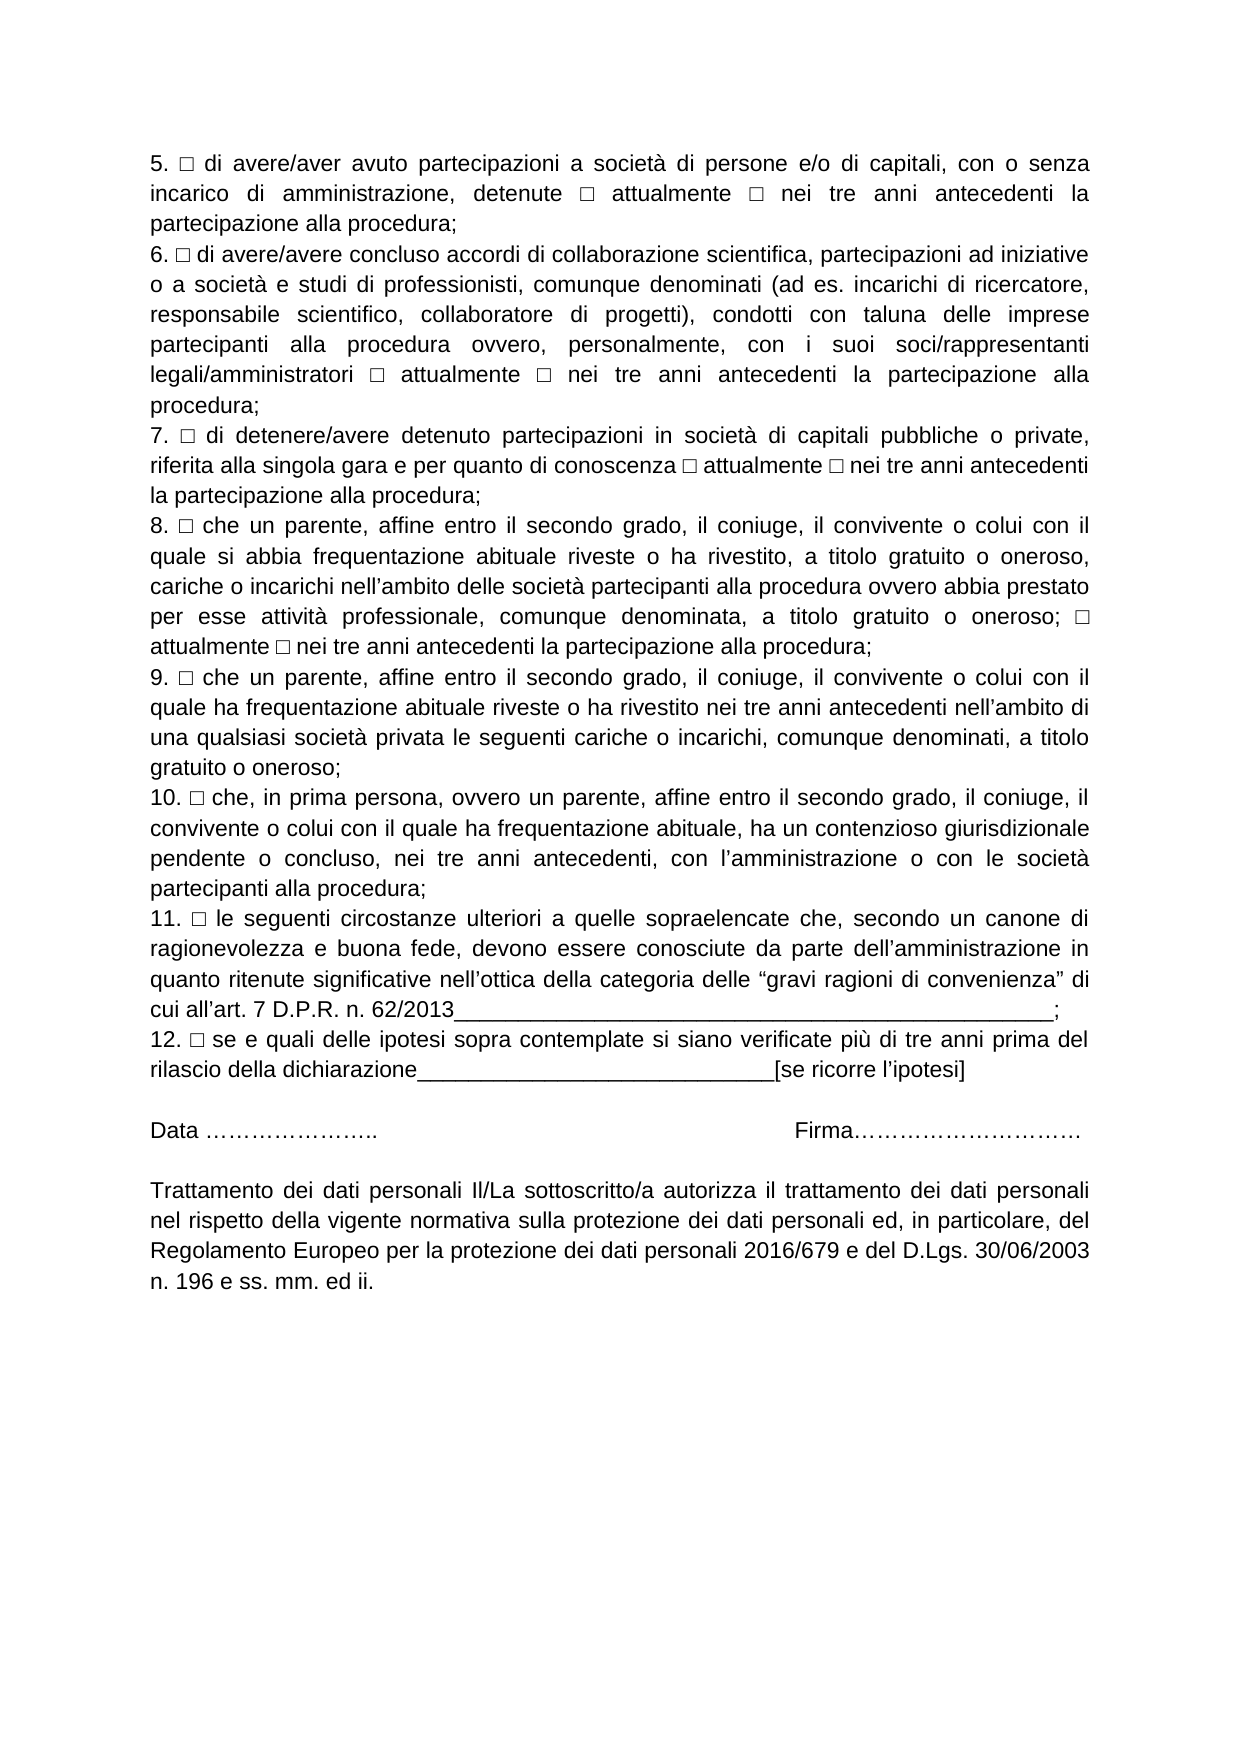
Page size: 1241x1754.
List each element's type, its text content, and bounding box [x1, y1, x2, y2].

text 9. □ che un parente, affine entro il secondo grado, il coniuge, il convivente o colui con il quale ha frequentazione abituale riveste o ha rivestito nei tre anni antecedenti nell’ambito di una qualsiasi società privata le seguenti cariche o incarichi, comunque denominati, a titolo gratuito o oneroso; [150, 663, 1090, 781]
text 12. □ se e quali delle ipotesi sopra contemplate si siano verificate più di tre anni prima del rilascio della dichiarazione____________________________[se ricorre l’ipotesi] [150, 1026, 1090, 1083]
text 10. □ che, in prima persona, ovvero un parente, affine entro il secondo grado, il coniuge, il convivente o colui con il quale ha frequentazione abituale, ha un contenzioso giurisdizionale pendente o concluso, nei tre anni antecedenti, con l’amministrazione o con le società partecipanti alla procedura; [150, 784, 1090, 901]
text Data ………………….. Firma………………………… [150, 1117, 1090, 1143]
text 6. □ di avere/avere concluso accordi di collaborazione scientifica, partecipazioni ad iniziative o a società e studi di professionisti, comunque denominati (ad es. incarichi di ricercatore, responsabile scientifico, collaboratore di progetti), condotti con taluna delle imprese partecipanti alla procedura ovvero, personalmente, con i suoi soci/rappresentanti legali/amministratori □ attualmente □ nei tre anni antecedenti la partecipazione alla procedura; [150, 241, 1090, 418]
text 5. □ di avere/aver avuto partecipazioni a società di persone e/o di capitali, con o senza incarico di amministrazione, detenute □ attualmente □ nei tre anni antecedenti la partecipazione alla procedura; [150, 150, 1090, 237]
text 8. □ che un parente, affine entro il secondo grado, il coniuge, il convivente o colui con il quale si abbia frequentazione abituale riveste o ha rivestito, a titolo gratuito o oneroso, cariche o incarichi nell’ambito delle società partecipanti alla procedura ovvero abbia prestato per esse attività professionale, comunque denominata, a titolo gratuito o oneroso; □ attualmente □ nei tre anni antecedenti la partecipazione alla procedura; [150, 512, 1090, 660]
text 11. □ le seguenti circostanze ulteriori a quelle sopraelencate che, secondo un canone di ragionevolezza e buona fede, devono essere conosciute da parte dell’amministrazione in quanto ritenute significative nell’ottica della categoria delle “gravi ragioni di convenienza” di cui all’art. 7 D.P.R. n. 62/2013_______________________________________________; [150, 905, 1090, 1022]
text 7. □ di detenere/avere detenuto partecipazioni in società di capitali pubbliche o private, riferita alla singola gara e per quanto di conoscenza □ attualmente □ nei tre anni antecedenti la partecipazione alla procedura; [150, 422, 1090, 509]
text Trattamento dei dati personali Il/La sottoscritto/a autorizza il trattamento dei dati personali nel rispetto della vigente normativa sulla protezione dei dati personali ed, in particolare, del Regolamento Europeo per la protezione dei dati personali 2016/679 e del D.Lgs. 30/06/2003 n. 196 e ss. mm. ed ii. [150, 1177, 1090, 1294]
